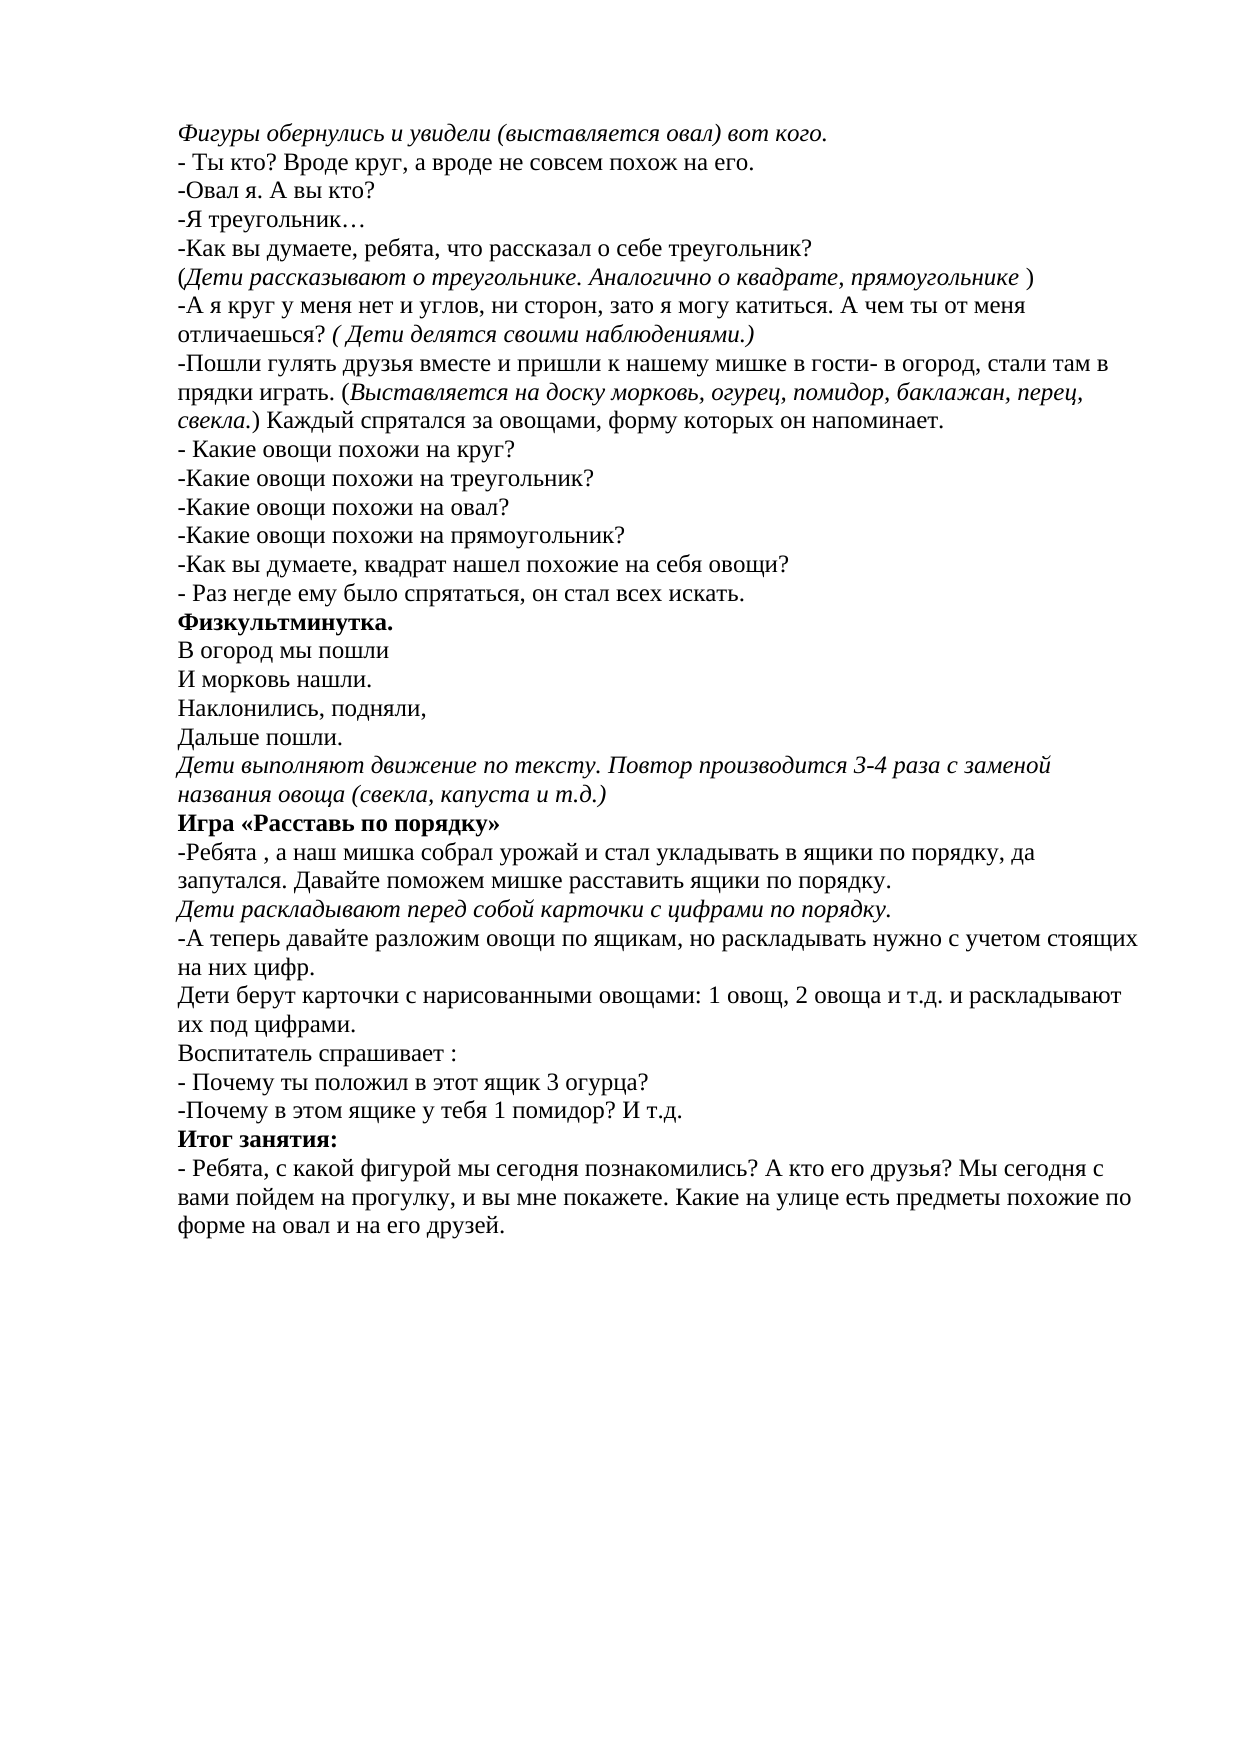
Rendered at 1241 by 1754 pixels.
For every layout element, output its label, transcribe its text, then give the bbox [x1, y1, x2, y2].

text Фигуры обернулись и увидели (выставляется овал) вот кого. [177, 118, 1152, 147]
text -Я треугольник… [177, 204, 1152, 233]
text Игра «Расставь по порядку» [177, 808, 1152, 837]
text Дети раскладывают перед собой карточки с цифрами по порядку. [177, 894, 1152, 923]
text Воспитатель спрашивает : [177, 1038, 1152, 1067]
text И морковь нашли. [177, 664, 1152, 693]
text -Как вы думаете, квадрат нашел похожие на себя овощи? [177, 549, 1152, 578]
text -Овал я. А вы кто? [177, 176, 1152, 204]
text -Какие овощи похожи на прямоугольник? [177, 521, 1152, 549]
text Физкультминутка. [177, 607, 1152, 636]
text Дети выполняют движение по тексту. Повтор производится 3-4 раза с заменой названия овоща (свекла, капуста и т.д.) [177, 751, 1152, 808]
text Дети берут карточки с нарисованными овощами: 1 овощ, 2 овоща и т.д. и раскладывают их под цифрами. [177, 981, 1152, 1038]
text - Ты кто? Вроде круг, а вроде не совсем похож на его. [177, 147, 1152, 176]
text -Ребята , а наш мишка собрал урожай и стал укладывать в ящики по порядку, да запутался. Давайте поможем мишке расставить ящики по порядку. [177, 837, 1152, 894]
text (Дети рассказывают о треугольнике. Аналогично о квадрате, прямоугольнике ) [177, 262, 1152, 291]
text Итог занятия: [177, 1124, 1152, 1153]
text Наклонились, подняли, [177, 693, 1152, 722]
text -Пошли гулять друзья вместе и пришли к нашему мишке в гости- в огород, стали там в прядки играть. (Выставляется на доску морковь, огурец, помидор, баклажан, перец, свекла.) Каждый спрятался за овощами, форму которых он напоминает. [177, 348, 1152, 434]
text -Почему в этом ящике у тебя 1 помидор? И т.д. [177, 1096, 1152, 1124]
text -Какие овощи похожи на овал? [177, 492, 1152, 521]
text -Какие овощи похожи на треугольник? [177, 463, 1152, 492]
text В огород мы пошли [177, 636, 1152, 664]
text - Почему ты положил в этот ящик 3 огурца? [177, 1067, 1152, 1096]
text Дальше пошли. [177, 722, 1152, 751]
text - Ребята, с какой фигурой мы сегодня познакомились? А кто его друзья? Мы сегодня с вами пойдем на прогулку, и вы мне покажете. Какие на улице есть предметы похожие по форме на овал и на его друзей. [177, 1153, 1152, 1239]
text -А теперь давайте разложим овощи по ящикам, но раскладывать нужно с учетом стоящих на них цифр. [177, 923, 1152, 981]
text - Раз негде ему было спрятаться, он стал всех искать. [177, 578, 1152, 607]
text -Как вы думаете, ребята, что рассказал о себе треугольник? [177, 233, 1152, 262]
text -А я круг у меня нет и углов, ни сторон, зато я могу катиться. А чем ты от меня отличаешься? ( Дети делятся своими наблюдениями.) [177, 291, 1152, 348]
text - Какие овощи похожи на круг? [177, 434, 1152, 463]
